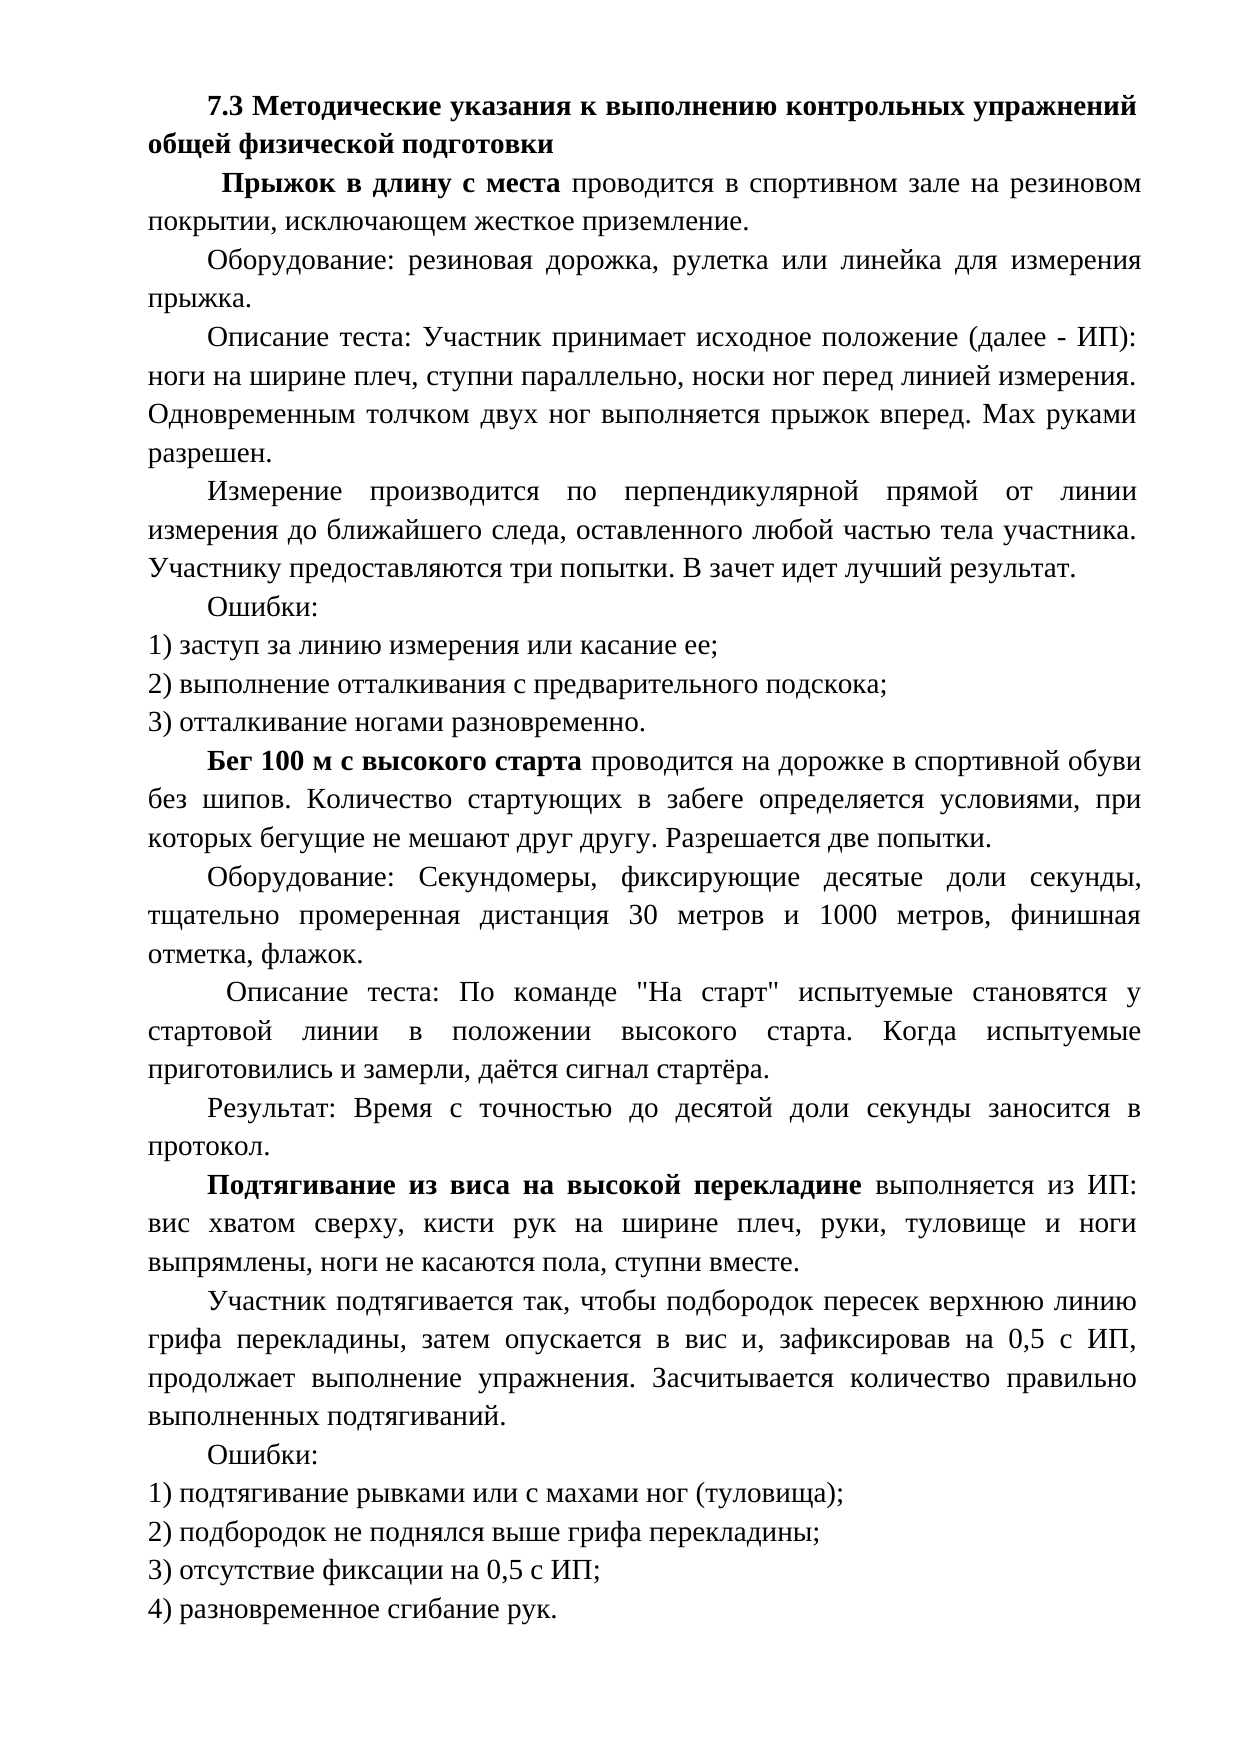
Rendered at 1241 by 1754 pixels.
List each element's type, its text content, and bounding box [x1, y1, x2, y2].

text Оборудование: Секундомеры, фиксирующие десятые доли секунды, тщательно промеренная дистанция 30 метров и 1000 метров, финишная отметка, флажок. [148, 859, 1142, 969]
text Ошибки: 1) заступ за линию измерения или касание ее; 2) выполнение отталкивания с предварительного подскока; 3) отталкивание ногами разновременно. [148, 589, 1138, 738]
text Описание теста: По команде "На старт" испытуемые становятся у стартовой линии в положении высокого старта. Когда испытуемые приготовились и замерли, даётся сигнал стартёра. [148, 974, 1142, 1085]
text Подтягивание из виса на высокой перекладине выполняется из ИП: вис хватом сверху, кисти рук на ширине плеч, руки, туловище и ноги выпрямлены, ноги не касаются пола, ступни вместе. [148, 1167, 1138, 1278]
text Бег 100 м с высокого старта проводится на дорожке в спортивной обуви без шипов. Количество стартующих в забеге определяется условиями, при которых бегущие не мешают друг другу. Разрешается две попытки. [148, 743, 1142, 854]
text Результат: Время с точностью до десятой доли секунды заносится в протокол. [148, 1090, 1142, 1162]
text Описание теста: Участник принимает исходное положение (далее - ИП): ноги на ширине плеч, ступни параллельно, носки ног перед линией измерения. Одновременным толчком двух ног выполняется прыжок вперед. Мах руками разрешен. [148, 319, 1138, 468]
text Прыжок в длину с места проводится в спортивном зале на резиновом покрытии, исключающем жесткое приземление. [148, 165, 1142, 237]
text Ошибки: 1) подтягивание рывками или с махами ног (туловища); 2) подбородок не поднялся выше грифа перекладины; 3) отсутствие фиксации на 0,5 с ИП; 4) разновременное сгибание рук. [148, 1437, 1138, 1624]
text Участник подтягивается так, чтобы подбородок пересек верхнюю линию грифа перекладины, затем опускается в вис и, зафиксировав на 0,5 с ИП, продолжает выполнение упражнения. Засчитывается количество правильно выполненных подтягиваний. [148, 1283, 1138, 1432]
text 7.3 Методические указания к выполнению контрольных упражнений общей физической подготовки [148, 88, 1138, 160]
text Измерение производится по перпендикулярной прямой от линии измерения до ближайшего следа, оставленного любой частью тела участника. Участнику предоставляются три попытки. В зачет идет лучший результат. [148, 473, 1138, 584]
text Оборудование: резиновая дорожка, рулетка или линейка для измерения прыжка. [148, 242, 1142, 314]
